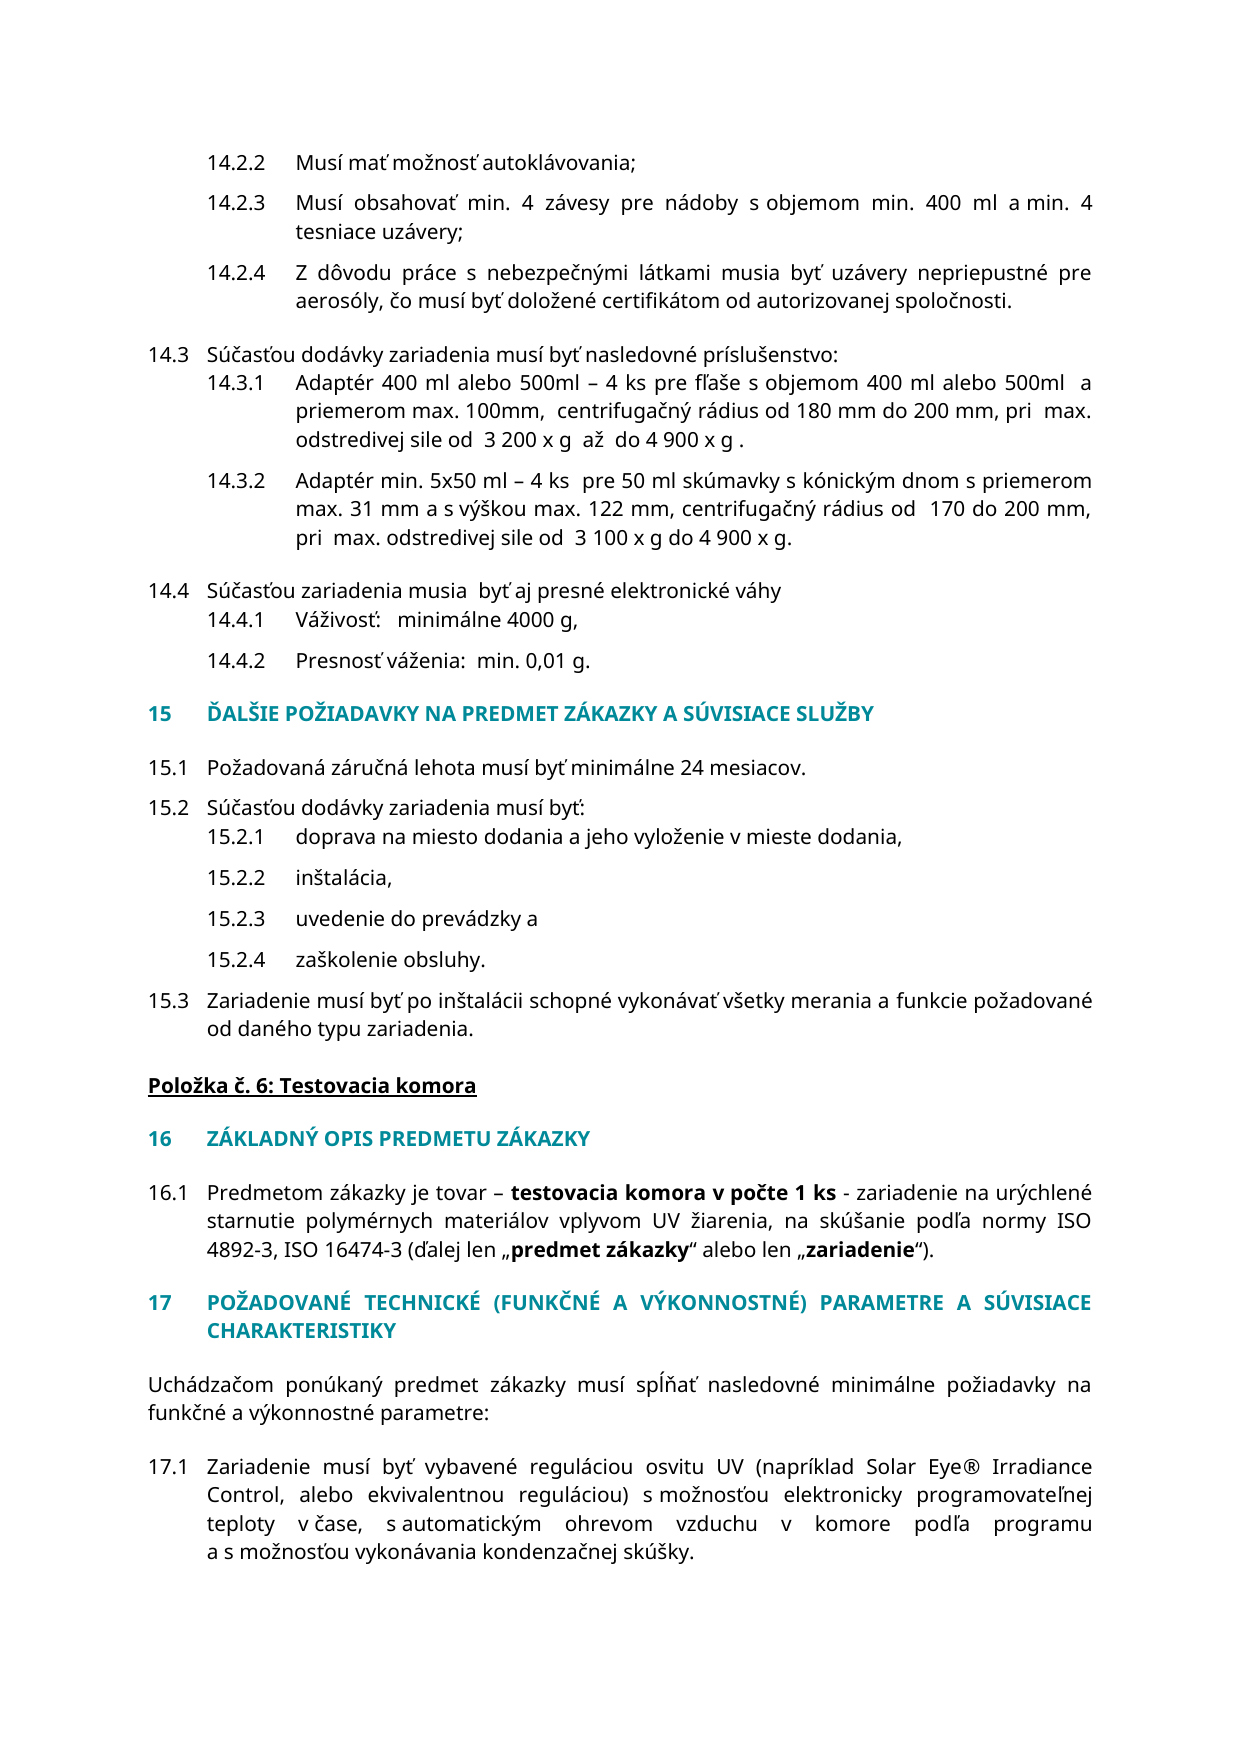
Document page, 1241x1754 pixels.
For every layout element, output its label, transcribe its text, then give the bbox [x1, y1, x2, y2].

list Adaptér 400 ml alebo 500ml – 4 ks pre fľaše s objemom 400 ml alebo 500ml a priemerom max. 100mm, centrifugačný rádius od 180 mm do 200 mm, pri max. odstredivej sile od 3 200 x g až do 4 900 x g . [207, 368, 1093, 453]
list doprava na miesto dodania a jeho vyloženie v mieste dodania, [207, 822, 1093, 850]
list Presnosť váženia: min. 0,01 g. [207, 646, 1093, 674]
list POŽADOVANÉ TECHNICKÉ (FUNKČNÉ A VÝKONNOSTNÉ) PARAMETRE A SÚVISIACE CHARAKTERISTIKY [148, 1288, 1093, 1345]
list inštalácia, [207, 863, 1093, 891]
list Z dôvodu práce s nebezpečnými látkami musia byť uzávery nepriepustné pre aerosóly, čo musí byť doložené certifikátom od autorizovanej spoločnosti. [207, 258, 1093, 315]
list Váživosť: minimálne 4000 g, [207, 605, 1093, 633]
list Zariadenie musí byť po inštalácii schopné vykonávať všetky merania a funkcie požadované od daného typu zariadenia. [148, 986, 1093, 1043]
list Adaptér min. 5x50 ml – 4 ks pre 50 ml skúmavky s kónickým dnom s priemerom max. 31 mm a s výškou max. 122 mm, centrifugačný rádius od 170 do 200 mm, pri max. odstredivej sile od 3 100 x g do 4 900 x g. [207, 466, 1093, 551]
list Predmetom zákazky je tovar – testovacia komora v počte 1 ks - zariadenie na urýchlené starnutie polymérnych materiálov vplyvom UV žiarenia, na skúšanie podľa normy ISO 4892-3, ISO 16474-3 (ďalej len „predmet zákazky“ alebo len „zariadenie“). [148, 1178, 1093, 1263]
list Ďalšie požiadavky na predmet zákazky a súvisiace služby [148, 699, 1093, 728]
list uvedenie do prevádzky a [207, 904, 1093, 932]
text Položka č. 6: Testovacia komora [148, 1071, 1093, 1099]
list Súčasťou dodávky zariadenia musí byť nasledovné príslušenstvo: [148, 340, 1093, 368]
list zaškolenie obsluhy. [207, 945, 1093, 973]
text Uchádzačom ponúkaný predmet zákazky musí spĺňať nasledovné minimálne požiadavky na funkčné a výkonnostné parametre: [148, 1370, 1093, 1427]
list Musí obsahovať min. 4 závesy pre nádoby s objemom min. 400 ml a min. 4 tesniace uzávery; [207, 188, 1093, 245]
list Základný opis predmetu zákazky [148, 1124, 1093, 1153]
list Požadovaná záručná lehota musí byť minimálne 24 mesiacov. [148, 753, 1093, 781]
list Zariadenie musí byť vybavené reguláciou osvitu UV (napríklad Solar Eye® Irradiance Control, alebo ekvivalentnou reguláciou) s možnosťou elektronicky programovateľnej teploty v čase, s automatickým ohrevom vzduchu v komore podľa programu a s možnosťou vykonávania kondenzačnej skúšky. [148, 1452, 1093, 1566]
list Súčasťou zariadenia musia byť aj presné elektronické váhy [148, 576, 1093, 605]
list Musí mať možnosť autoklávovania; [207, 148, 1093, 176]
list Súčasťou dodávky zariadenia musí byť: [148, 793, 1093, 822]
